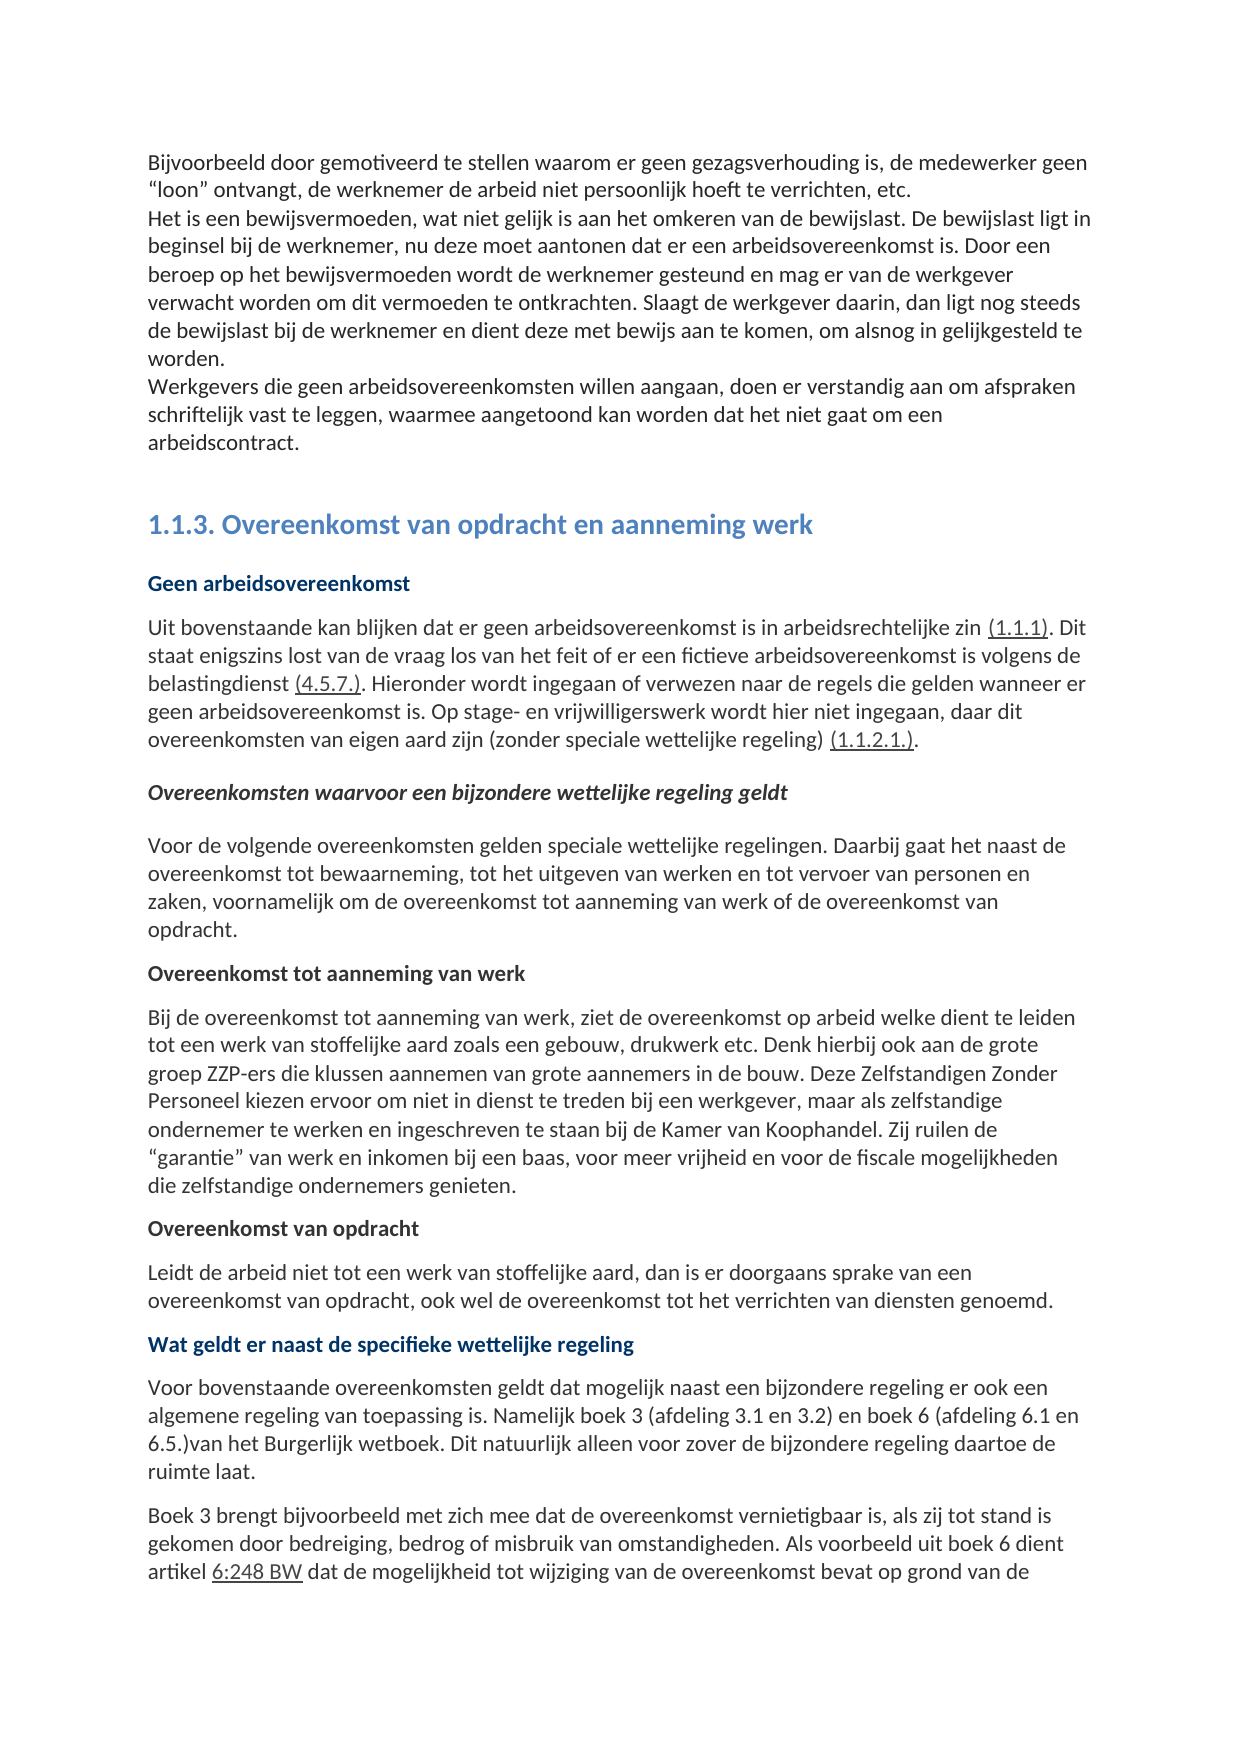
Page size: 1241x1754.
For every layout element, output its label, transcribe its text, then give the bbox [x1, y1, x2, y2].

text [148, 148, 1093, 204]
subtitle Overeenkomsten waarvoor een bijzondere wettelijke regeling geldt [148, 778, 1093, 806]
text Voor bovenstaande overeenkomsten geldt dat mogelijk naast een bijzondere regeling er ook een algemene regeling van toepassing is. Namelijk boek 3 (afdeling 3.1 en 3.2) en boek 6 (afdeling 6.1 en 6.5.)van het Burgerlijk wetboek. Dit natuurlijk alleen voor zover de bijzondere regeling daartoe de ruimte laat. [148, 1373, 1093, 1485]
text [148, 1501, 1093, 1585]
text Leidt de arbeid niet tot een werk van stoffelijke aard, dan is er doorgaans sprake van een overeenkomst van opdracht, ook wel de overeenkomst tot het verrichten van diensten genoemd. [148, 1258, 1093, 1314]
text Wat geldt er naast de specifieke wettelijke regeling [148, 1330, 1093, 1358]
text Overeenkomst tot aanneming van werk [148, 959, 1093, 987]
text Werkgevers die geen arbeidsovereenkomsten willen aangaan, doen er verstandig aan om afspraken schriftelijk vast te leggen, waarmee aangetoond kan worden dat het niet gaat om een arbeidscontract. [148, 372, 1093, 456]
text Geen arbeidsovereenkomst [148, 569, 1093, 597]
subtitle 1.1.3. Overeenkomst van opdracht en aanneming werk [148, 506, 1093, 541]
text Voor de volgende overeenkomsten gelden speciale wettelijke regelingen. Daarbij gaat het naast de overeenkomst tot bewaarneming, tot het uitgeven van werken en tot vervoer van personen en zaken, voornamelijk om de overeenkomst tot aanneming van werk of de overeenkomst van opdracht. [148, 831, 1093, 943]
text Bij de overeenkomst tot aanneming van werk, ziet de overeenkomst op arbeid welke dient te leiden tot een werk van stoffelijke aard zoals een gebouw, drukwerk etc. Denk hierbij ook aan de grote groep ZZP-ers die klussen aannemen van grote aannemers in de bouw. Deze Zelfstandigen Zonder Personeel kiezen ervoor om niet in dienst te treden bij een werkgever, maar als zelfstandige ondernemer te werken en ingeschreven te staan bij de Kamer van Koophandel. Zij ruilen de “garantie” van werk en inkomen bij een baas, voor meer vrijheid en voor de fiscale mogelijkheden die zelfstandige ondernemers genieten. [148, 1003, 1093, 1199]
text Uit bovenstaande kan blijken dat er geen arbeidsovereenkomst is in arbeidsrechtelijke zin (1.1.1). Dit staat enigszins lost van de vraag los van het feit of er een fictieve arbeidsovereenkomst is volgens de belastingdienst (4.5.7.). Hieronder wordt ingegaan of verwezen naar de regels die gelden wanneer er geen arbeidsovereenkomst is. Op stage- en vrijwilligerswerk wordt hier niet ingegaan, daar dit overeenkomsten van eigen aard zijn (zonder speciale wettelijke regeling) (1.1.2.1.). [148, 613, 1093, 753]
text Overeenkomst van opdracht [148, 1214, 1093, 1242]
text Het is een bewijsvermoeden, wat niet gelijk is aan het omkeren van de bewijslast. De bewijslast ligt in beginsel bij de werknemer, nu deze moet aantonen dat er een arbeidsovereenkomst is. Door een beroep op het bewijsvermoeden wordt de werknemer gesteund en mag er van de werkgever verwacht worden om dit vermoeden te ontkrachten. Slaagt de werkgever daarin, dan ligt nog steeds de bewijslast bij de werknemer en dient deze met bewijs aan te komen, om alsnog in gelijkgesteld te worden. [148, 204, 1093, 372]
